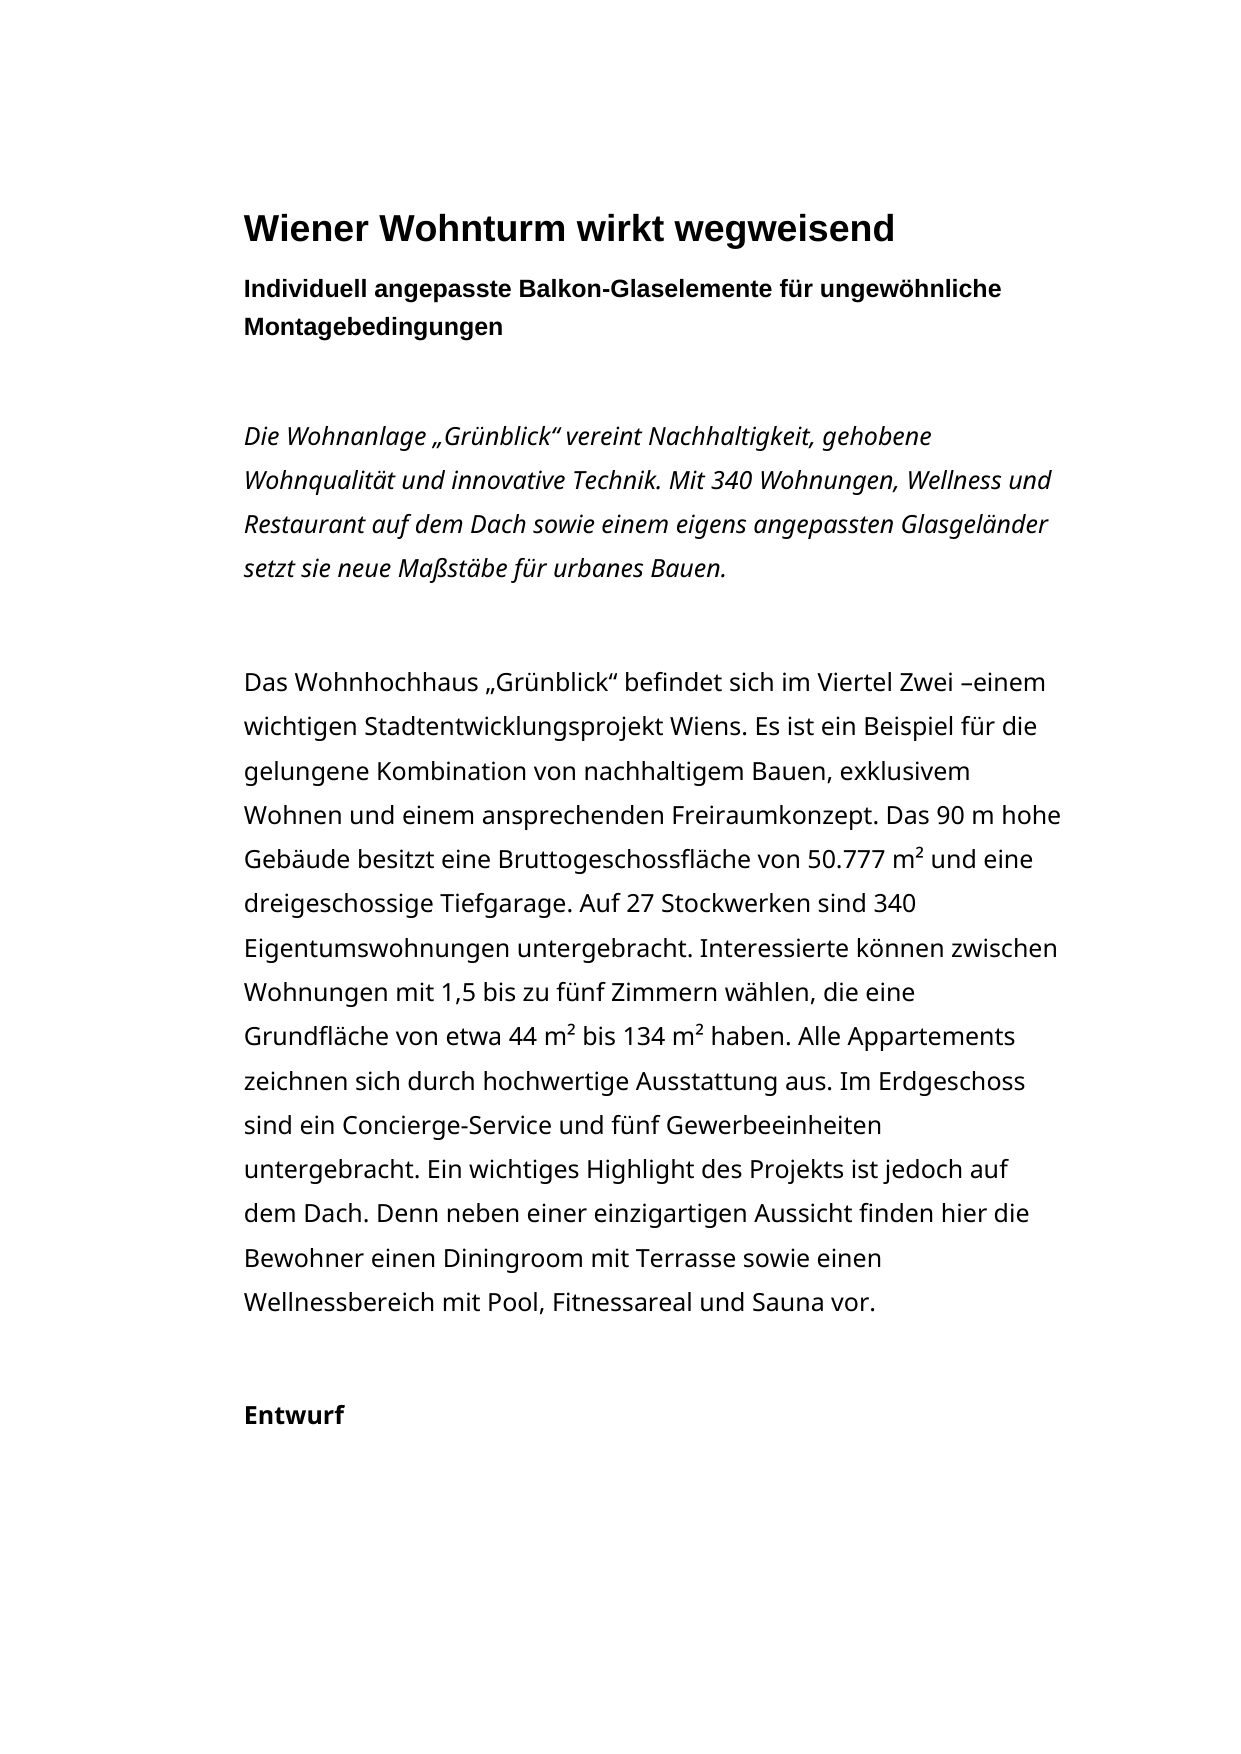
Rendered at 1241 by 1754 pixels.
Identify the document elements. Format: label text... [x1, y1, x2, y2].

text Die Wohnanlage „Grünblick“ vereint Nachhaltigkeit, gehobene Wohnqualität und innovative Technik. Mit 340 Wohnungen, Wellness und Restaurant auf dem Dach sowie einem eigens angepassten Glasgeländer setzt sie neue Maßstäbe für urbanes Bauen. [244, 418, 1063, 585]
text Das Wohnhochhaus „Grünblick“ befindet sich im Viertel Zwei –einem wichtigen Stadtentwicklungsprojekt Wiens. Es ist ein Beispiel für die gelungene Kombination von nachhaltigem Bauen, exklusivem Wohnen und einem ansprechenden Freiraumkonzept. Das 90 m hohe Gebäude besitzt eine Bruttogeschossfläche von 50.777 m² und eine dreigeschossige Tiefgarage. Auf 27 Stockwerken sind 340 Eigentumswohnungen untergebracht. Interessierte können zwischen Wohnungen mit 1,5 bis zu fünf Zimmern wählen, die eine Grundfläche von etwa 44 m² bis 134 m² haben. Alle Appartements zeichnen sich durch hochwertige Ausstattung aus. Im Erdgeschoss sind ein Concierge-Service und fünf Gewerbeeinheiten untergebracht. Ein wichtiges Highlight des Projekts ist jedoch auf dem Dach. Denn neben einer einzigartigen Aussicht finden hier die Bewohner einen Diningroom mit Terrasse sowie einen Wellnessbereich mit Pool, Fitnessareal und Sauna vor. [244, 665, 1063, 1318]
text Individuell angepasste Balkon-Glaselemente für ungewöhnliche Montagebedingungen [244, 274, 1063, 341]
text Wiener Wohnturm wirkt wegweisend [244, 206, 1063, 249]
text Entwurf [244, 1398, 1063, 1432]
